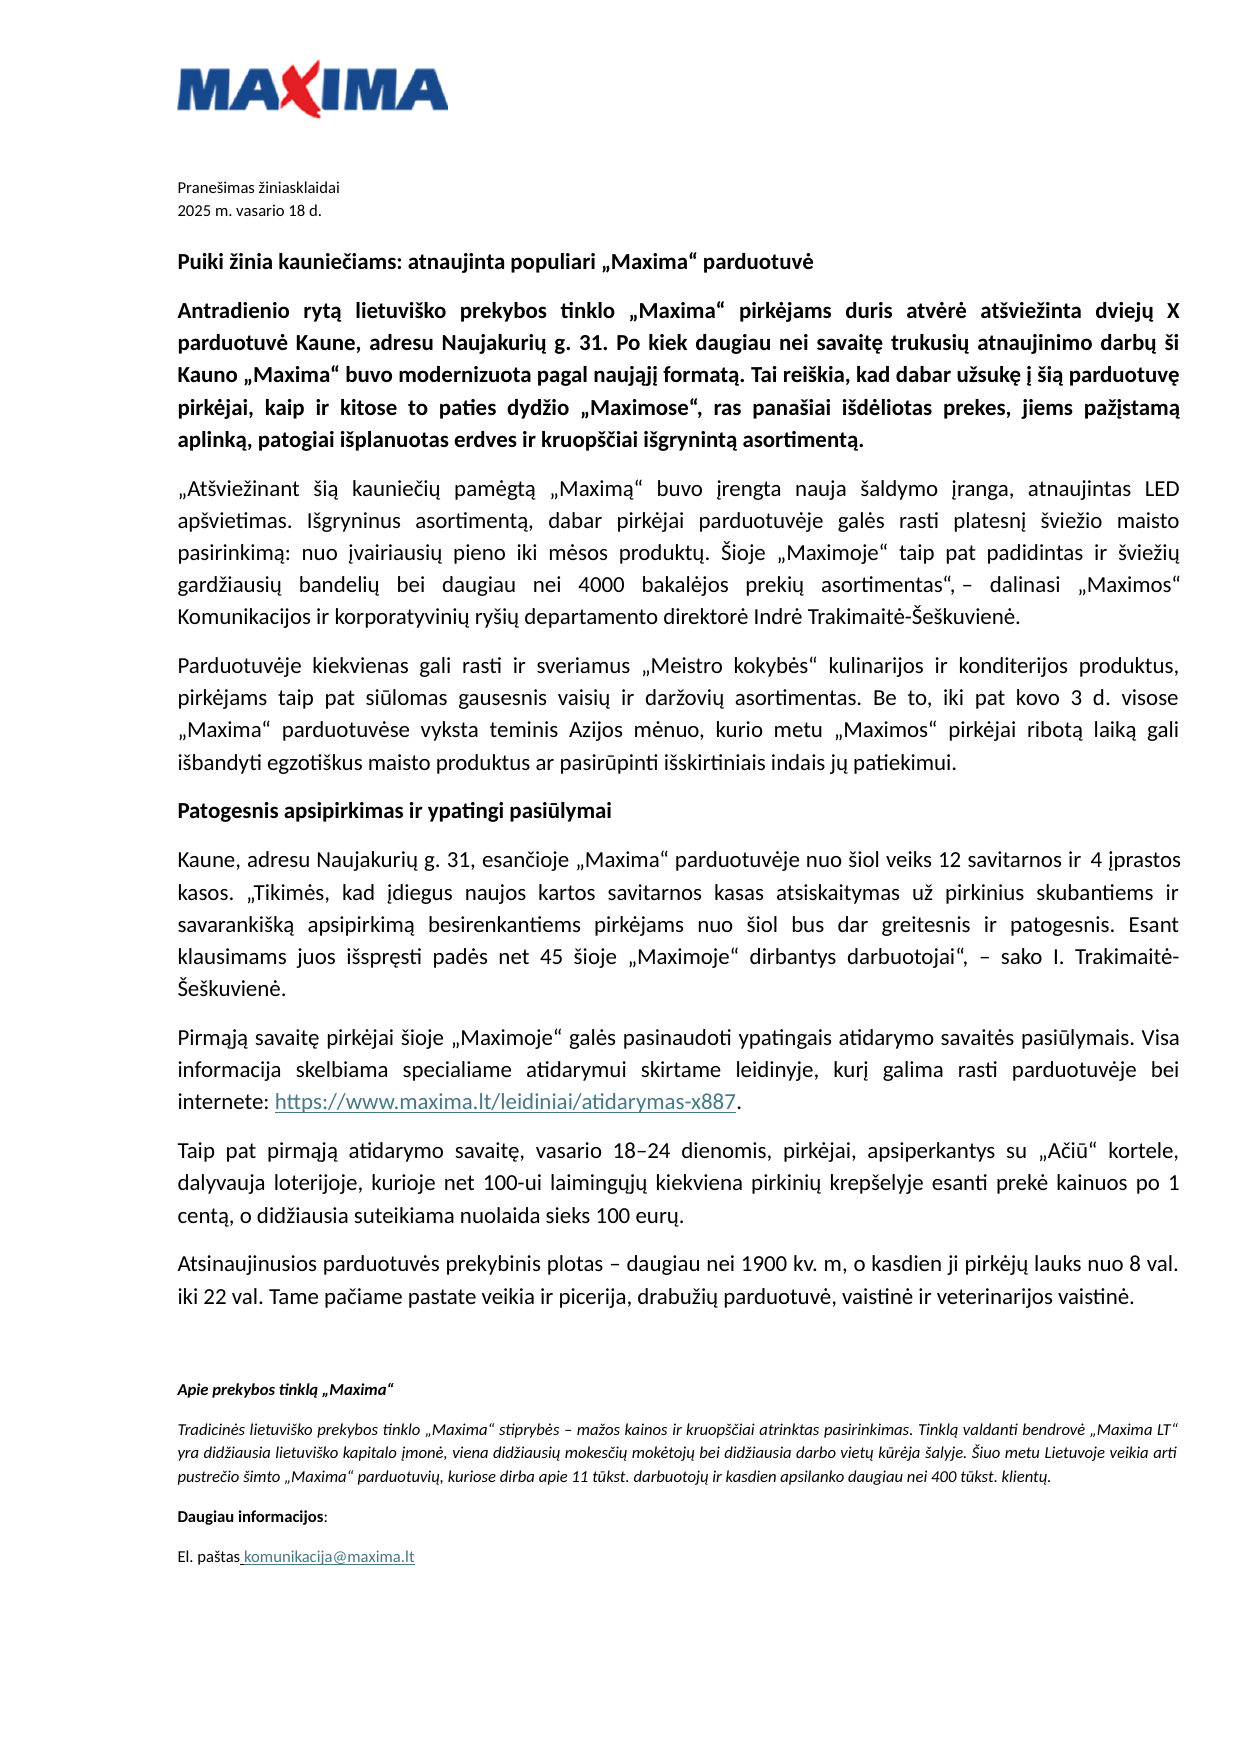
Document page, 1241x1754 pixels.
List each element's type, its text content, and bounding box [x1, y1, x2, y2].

text Atsinaujinusios parduotuvės prekybinis plotas – daugiau nei 1900 kv. m, o kasdien ji pirkėjų lauks nuo 8 val. iki 22 val. Tame pačiame pastate veikia ir picerija, drabužių parduotuvė, vaistinė ir veterinarijos vaistinė. [177, 1249, 1181, 1310]
text Pranešimas žiniasklaidai [177, 177, 1122, 197]
text El. paštas komunikacija@maxima.lt [177, 1546, 1181, 1566]
text Patogesnis apsipirkimas ir ypatingi pasiūlymai [177, 797, 1181, 825]
text Tradicinės lietuviško prekybos tinklo „Maxima“ stiprybės – mažos kainos ir kruopščiai atrinktas pasirinkimas. Tinklą valdanti bendrovė „Maxima LT“ yra didžiausia lietuviško kapitalo įmonė, viena didžiausių mokesčių mokėtojų bei didžiausia darbo vietų kūrėja šalyje. Šiuo metu Lietuvoje veikia arti pustrečio šimto „Maxima“ parduotuvių, kuriose dirba apie 11 tūkst. darbuotojų ir kasdien apsilanko daugiau nei 400 tūkst. klientų. [177, 1419, 1181, 1486]
text Parduotuvėje kiekvienas gali rasti ir sveriamus „Meistro kokybės“ kulinarijos ir konditerijos produktus, pirkėjams taip pat siūlomas gausesnis vaisių ir daržovių asortimentas. Be to, iki pat kovo 3 d. visose „Maxima“ parduotuvėse vyksta teminis Azijos mėnuo, kurio metu „Maximos“ pirkėjai ribotą laiką gali išbandyti egzotiškus maisto produktus ar pasirūpinti išskirtiniais indais jų patiekimui. [177, 651, 1181, 776]
text Apie prekybos tinklą „Maxima“ [177, 1379, 1181, 1400]
text „Atšviežinant šią kauniečių pamėgtą „Maximą“ buvo įrengta nauja šaldymo įranga, atnaujintas LED apšvietimas. Išgryninus asortimentą, dabar pirkėjai parduotuvėje galės rasti platesnį šviežio maisto pasirinkimą: nuo įvairiausių pieno iki mėsos produktų. Šioje „Maximoje“ taip pat padidintas ir šviežių gardžiausių bandelių bei daugiau nei 4000 bakalėjos prekių asortimentas“, – dalinasi „Maximos“ Komunikacijos ir korporatyvinių ryšių departamento direktorė Indrė Trakimaitė-Šeškuvienė. [177, 474, 1181, 630]
list m. vasario 18 d. [177, 201, 1122, 221]
text Antradienio rytą lietuviško prekybos tinklo „Maxima“ pirkėjams duris atvėrė atšviežinta dviejų X parduotuvė Kaune, adresu Naujakurių g. 31. Po kiek daugiau nei savaitę trukusių atnaujinimo darbų ši Kauno „Maxima“ buvo modernizuota pagal naująjį formatą. Tai reiškia, kad dabar užsukę į šią parduotuvę pirkėjai, kaip ir kitose to paties dydžio „Maximose“, ras panašiai išdėliotas prekes, jiems pažįstamą aplinką, patogiai išplanuotas erdves ir kruopščiai išgrynintą asortimentą. [177, 296, 1181, 453]
picture [177, 59, 448, 119]
text Kaune, adresu Naujakurių g. 31, esančioje „Maxima“ parduotuvėje nuo šiol veiks 12 savitarnos ir 4 įprastos kasos. „Tikimės, kad įdiegus naujos kartos savitarnos kasas atsiskaitymas už pirkinius skubantiems ir savarankišką apsipirkimą besirenkantiems pirkėjams nuo šiol bus dar greitesnis ir patogesnis. Esant klausimams juos išspręsti padės net 45 šioje „Maximoje“ dirbantys darbuotojai“, – sako I. Trakimaitė-Šeškuvienė. [177, 846, 1181, 1002]
text Daugiau informacijos: [177, 1506, 1181, 1526]
text Puiki žinia kauniečiams: atnaujinta populiari „Maxima“ parduotuvė [177, 247, 1181, 275]
text Pirmąją savaitę pirkėjai šioje „Maximoje“ galės pasinaudoti ypatingais atidarymo savaitės pasiūlymais. Visa informacija skelbiama specialiame atidarymui skirtame leidinyje, kurį galima rasti parduotuvėje bei internete: https://www.maxima.lt/leidiniai/atidarymas-x887. [177, 1023, 1181, 1116]
text Taip pat pirmąją atidarymo savaitę, vasario 18–24 dienomis, pirkėjai, apsiperkantys su „Ačiū“ kortele, dalyvauja loterijoje, kurioje net 100-ui laimingųjų kiekviena pirkinių krepšelyje esanti prekė kainuos po 1 centą, o didžiausia suteikiama nuolaida sieks 100 eurų. [177, 1136, 1181, 1229]
